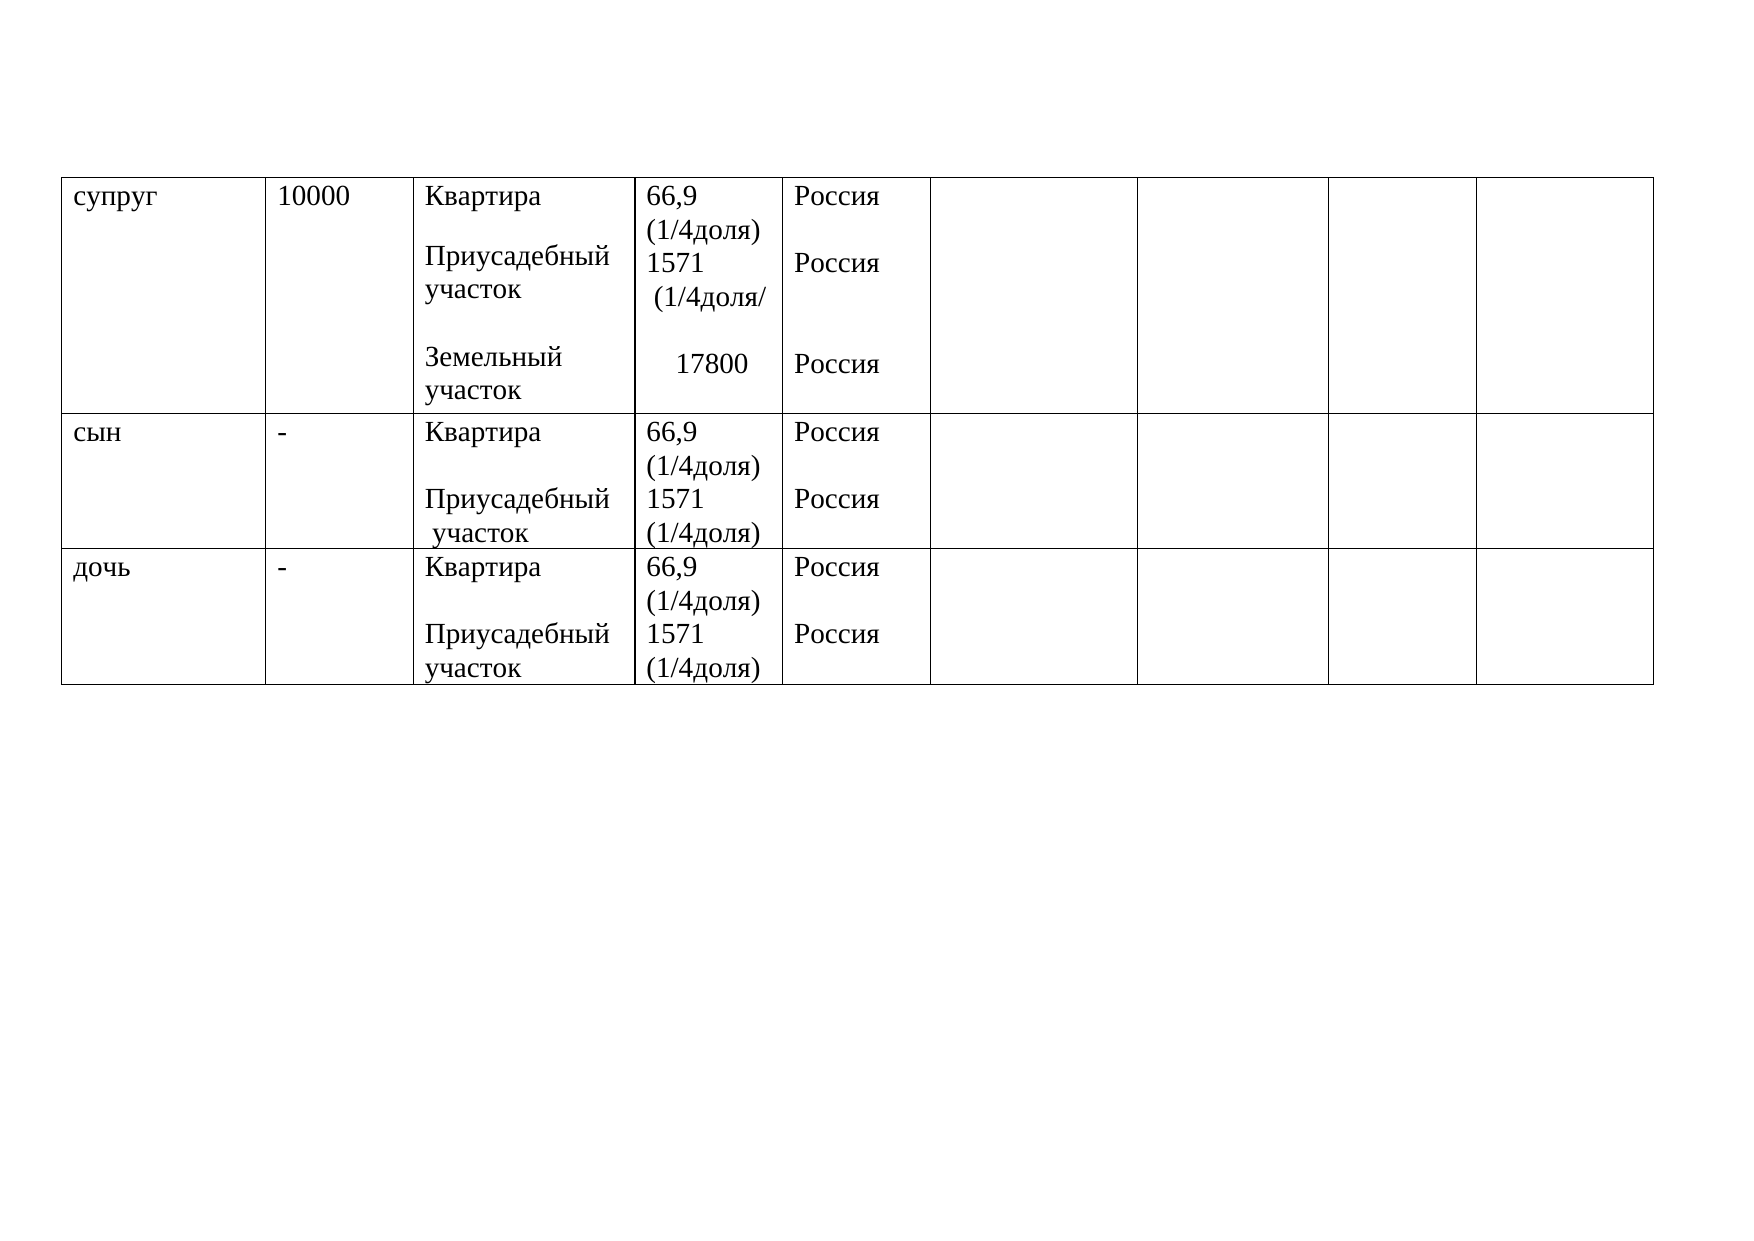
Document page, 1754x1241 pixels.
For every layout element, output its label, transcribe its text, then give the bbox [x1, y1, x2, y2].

table_cell дочь [62, 549, 265, 683]
table_cell [1477, 178, 1653, 413]
table_cell [1329, 414, 1476, 548]
table_cell 10000 [266, 178, 413, 413]
table_cell 66,9 (1/4доля) 1571 (1/4доля) [636, 414, 782, 548]
table_cell - [266, 414, 413, 548]
table_cell [1477, 414, 1653, 548]
table_cell Россия Россия [783, 549, 930, 683]
table_cell [1329, 549, 1476, 683]
table_cell [931, 178, 1137, 413]
table_cell Квартира Приусадебный участок Земельный участок [414, 178, 634, 413]
table_cell [931, 414, 1137, 548]
table_cell Квартира Приусадебный участок [414, 414, 634, 548]
table_cell сын [62, 414, 265, 548]
table_cell [931, 549, 1137, 683]
table_cell [1138, 414, 1328, 548]
table_cell [1477, 549, 1653, 683]
table_cell супруг [62, 178, 265, 413]
table_cell Россия Россия Россия [783, 178, 930, 413]
table_cell [1138, 549, 1328, 683]
table_cell [1138, 178, 1328, 413]
table_cell 66,9 (1/4доля) 1571 (1/4доля) [636, 549, 782, 683]
table_cell - [266, 549, 413, 683]
table_cell 66,9 (1/4доля) 1571 (1/4доля/ 17800 [636, 178, 782, 413]
table_cell Квартира Приусадебный участок [414, 549, 634, 683]
table_cell [1329, 178, 1476, 413]
table_cell Россия Россия [783, 414, 930, 548]
